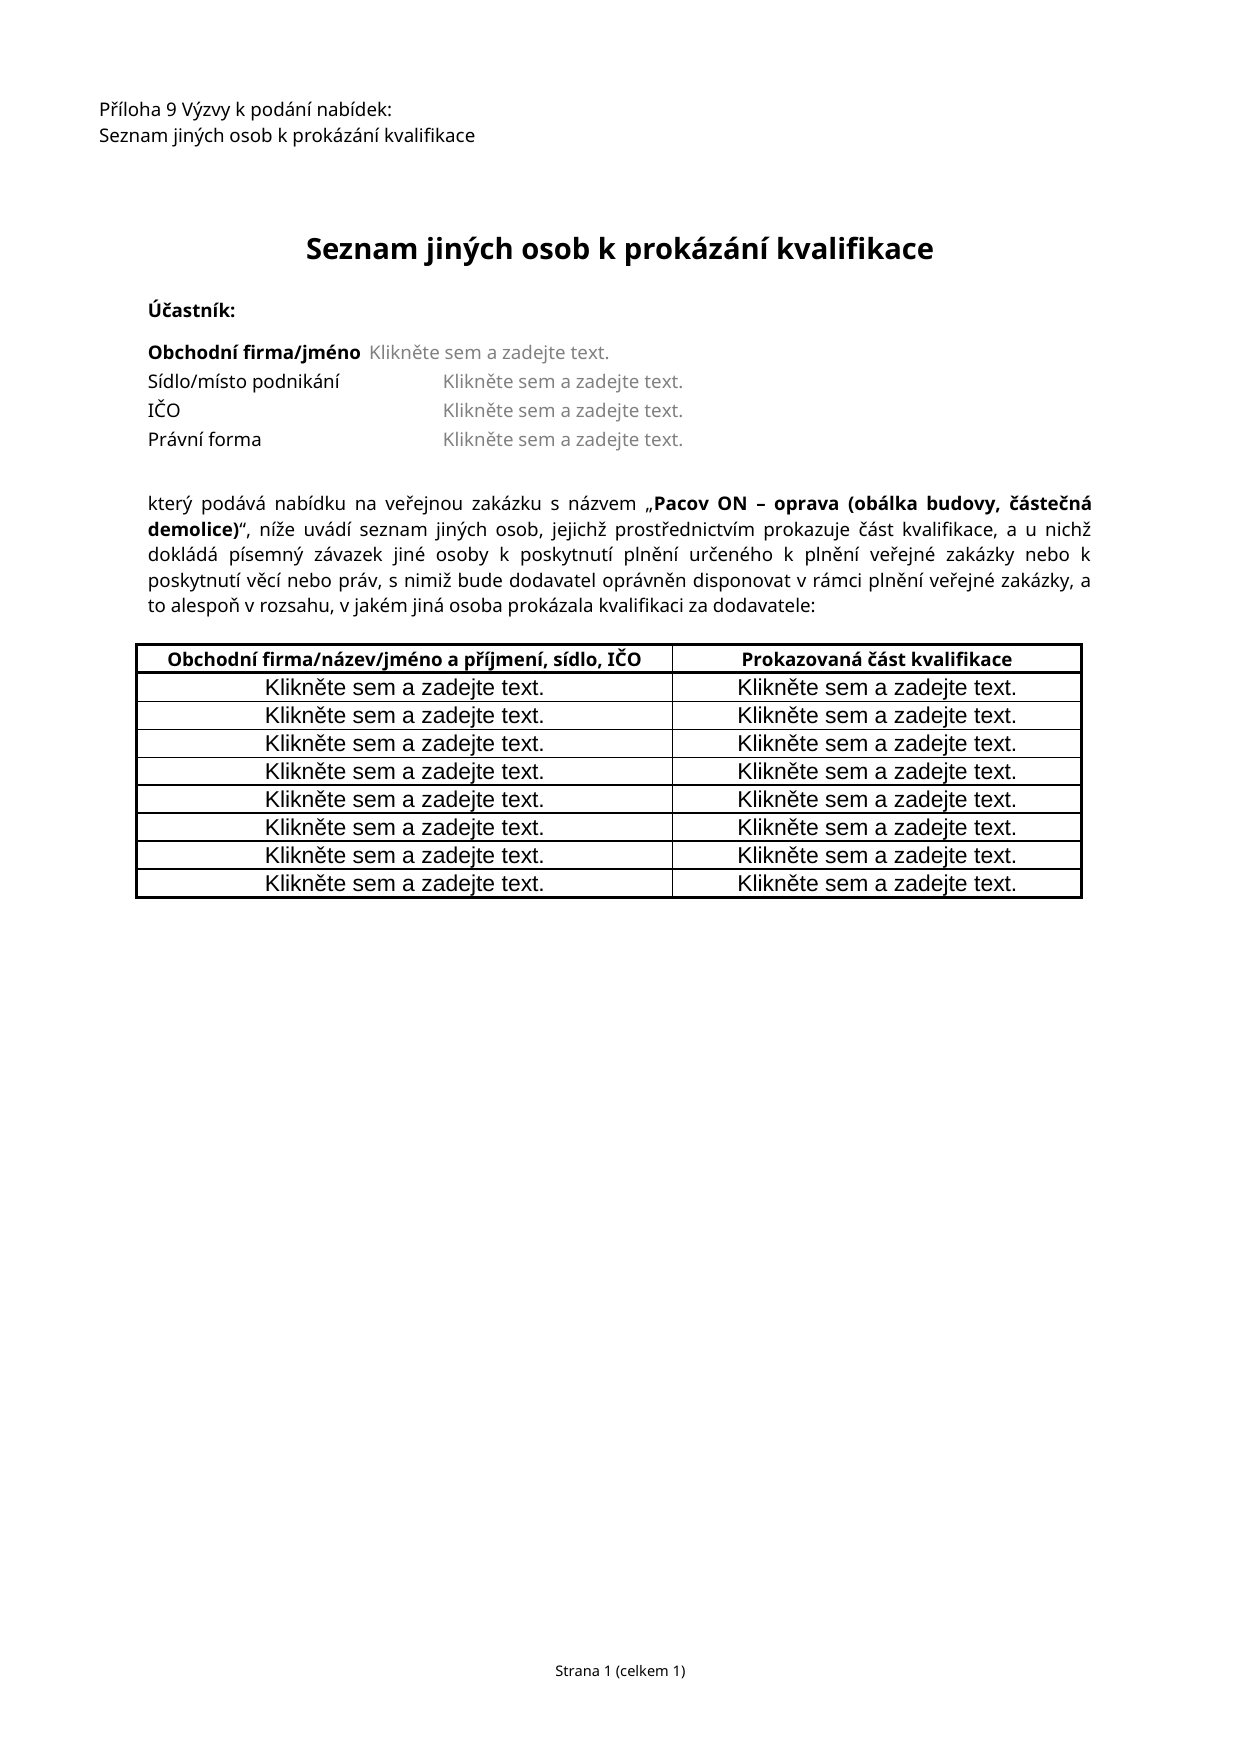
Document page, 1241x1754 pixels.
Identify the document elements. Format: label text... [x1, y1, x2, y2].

text Účastník: [148, 293, 1093, 324]
table_header Obchodní firma/název/jméno a příjmení, sídlo, IČO [138, 646, 672, 671]
text Právní forma [148, 423, 1093, 452]
table_header Prokazovaná část kvalifikace [673, 646, 1080, 671]
text Sídlo/místo podnikání [148, 365, 1093, 394]
text který podává nabídku na veřejnou zakázku s názvem „Pacov ON – oprava (obálka budovy, částečná demolice)“, níže uvádí seznam jiných osob, jejichž prostřednictvím prokazuje část kvalifikace, a u nichž dokládá písemný závazek jiné osoby k poskytnutí plnění určeného k plnění veřejné zakázky nebo k poskytnutí věcí nebo práv, s nimiž bude dodavatel oprávněn disponovat v rámci plnění veřejné zakázky, a to alespoň v rozsahu, v jakém jiná osoba prokázala kvalifikaci za dodavatele: [148, 490, 1093, 618]
title Seznam jiných osob k prokázání kvalifikace [148, 228, 1093, 268]
text Obchodní firma/jméno [148, 336, 1093, 365]
text IČO [148, 394, 1093, 423]
